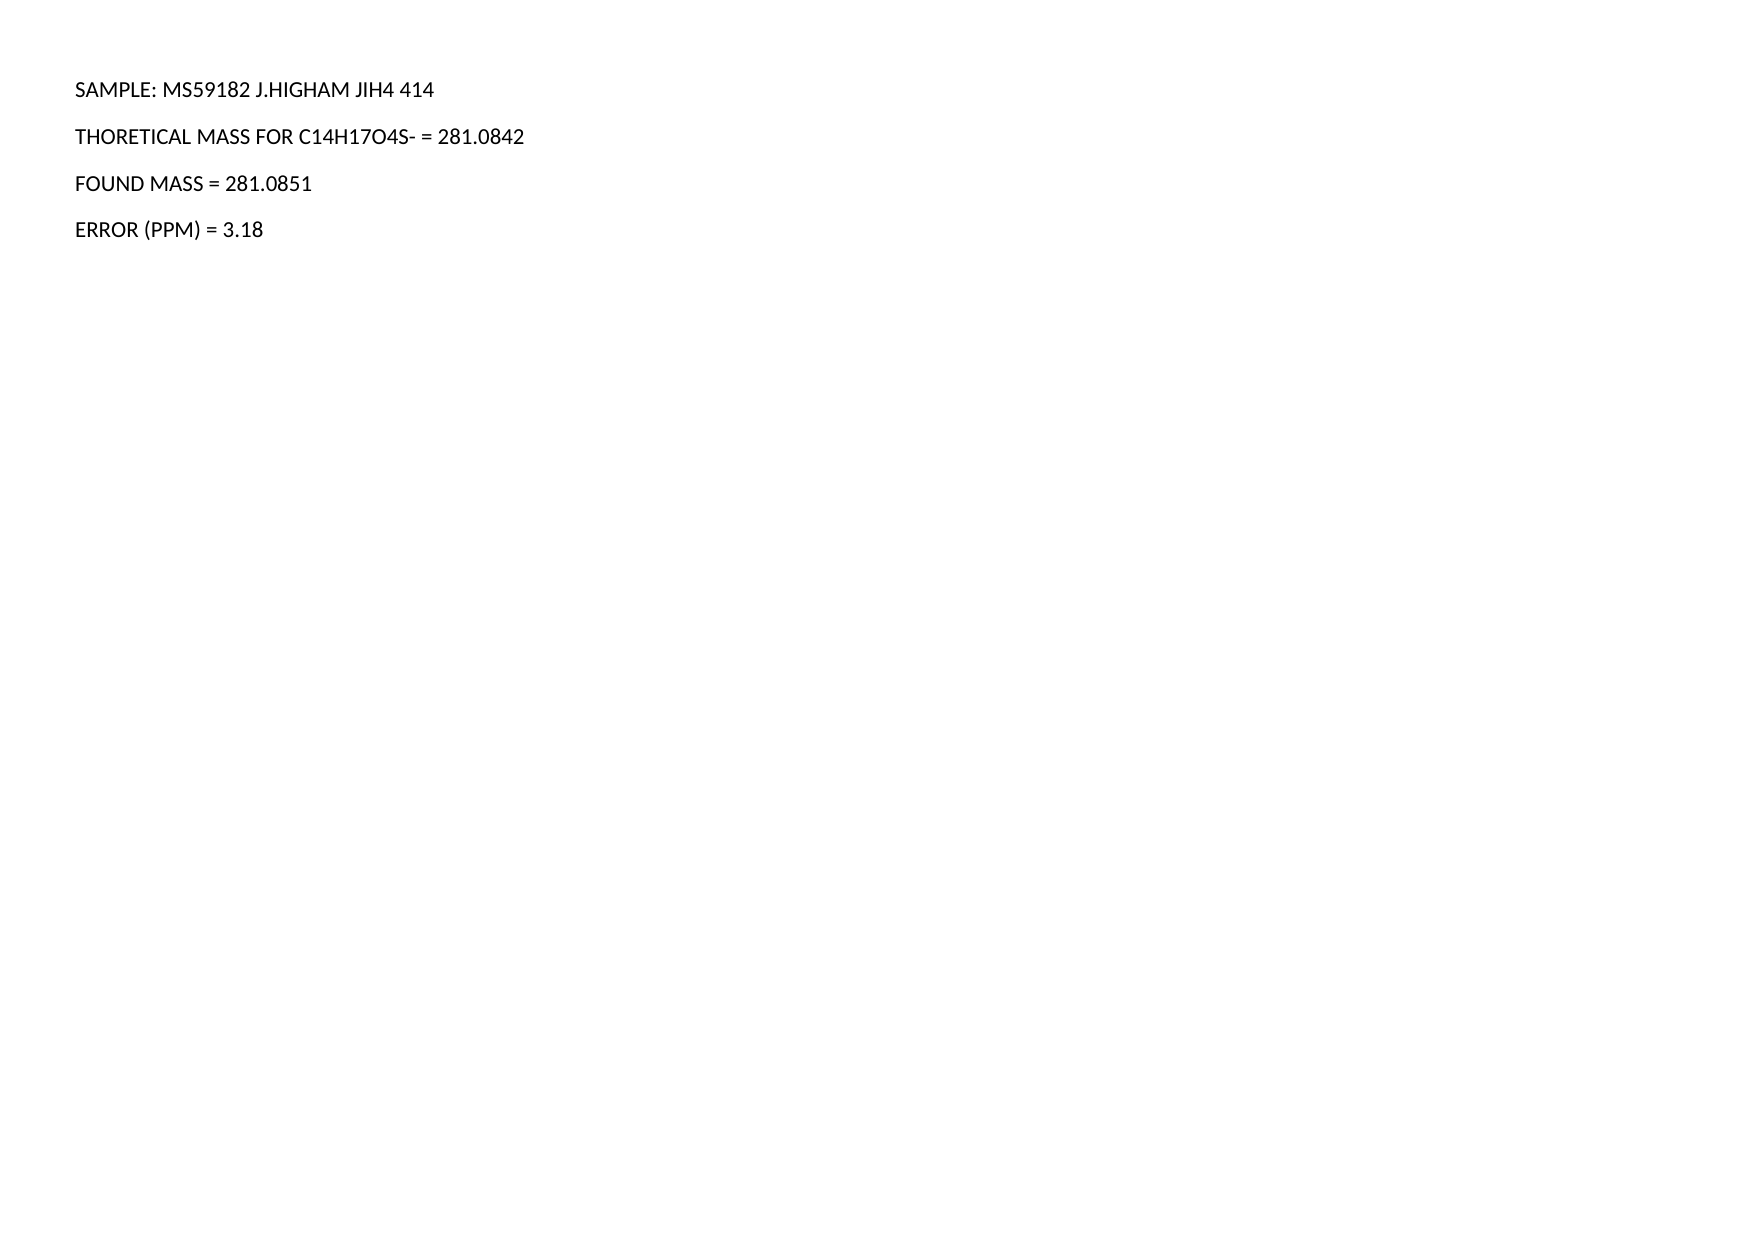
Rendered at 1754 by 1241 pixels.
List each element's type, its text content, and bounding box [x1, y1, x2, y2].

text FOUND MASS = 281.0851 [75, 169, 1679, 197]
text THORETICAL MASS FOR C14H17O4S- = 281.0842 [75, 122, 1679, 150]
text SAMPLE: MS59182 J.HIGHAM JIH4 414 [75, 75, 1679, 103]
text ERROR (PPM) = 3.18 [75, 216, 1679, 244]
